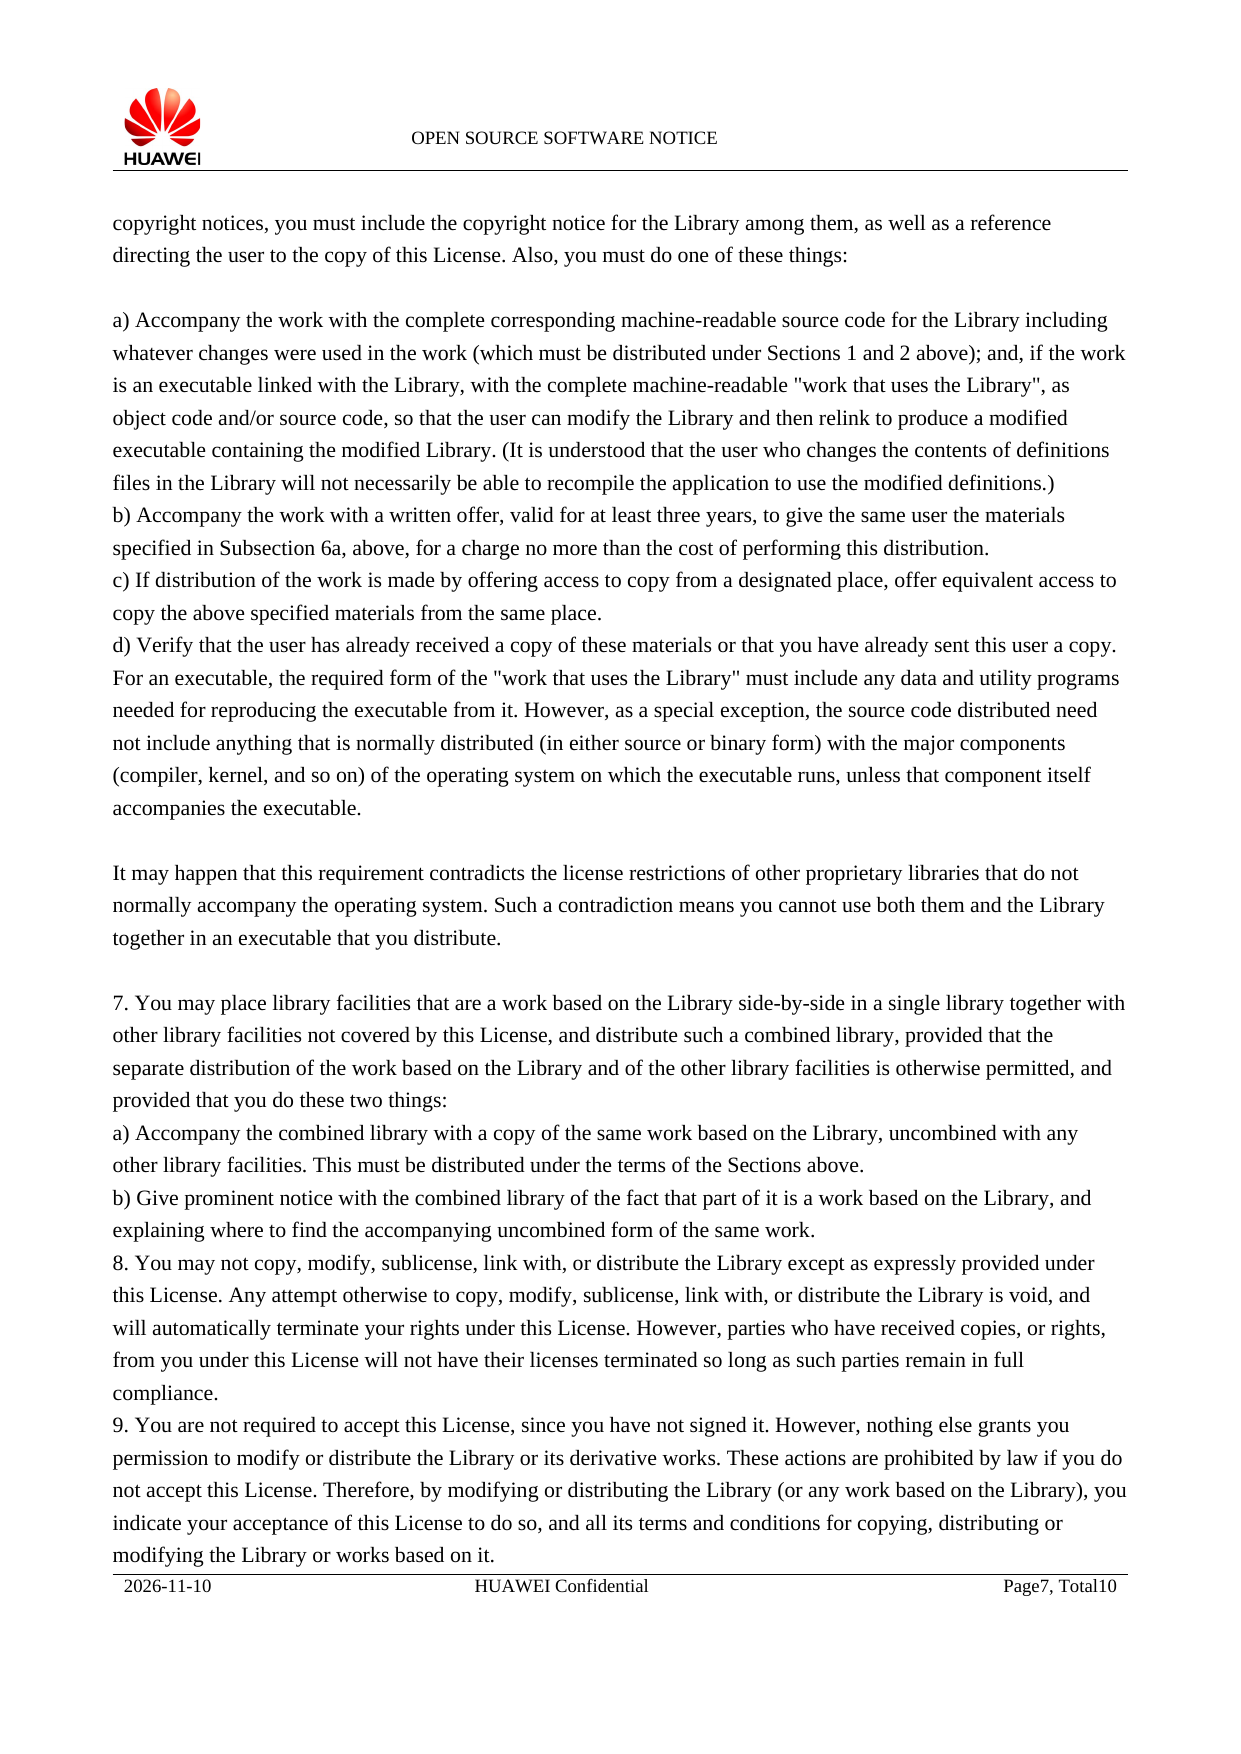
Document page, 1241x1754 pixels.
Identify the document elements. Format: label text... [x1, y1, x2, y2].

picture [124, 88, 201, 165]
